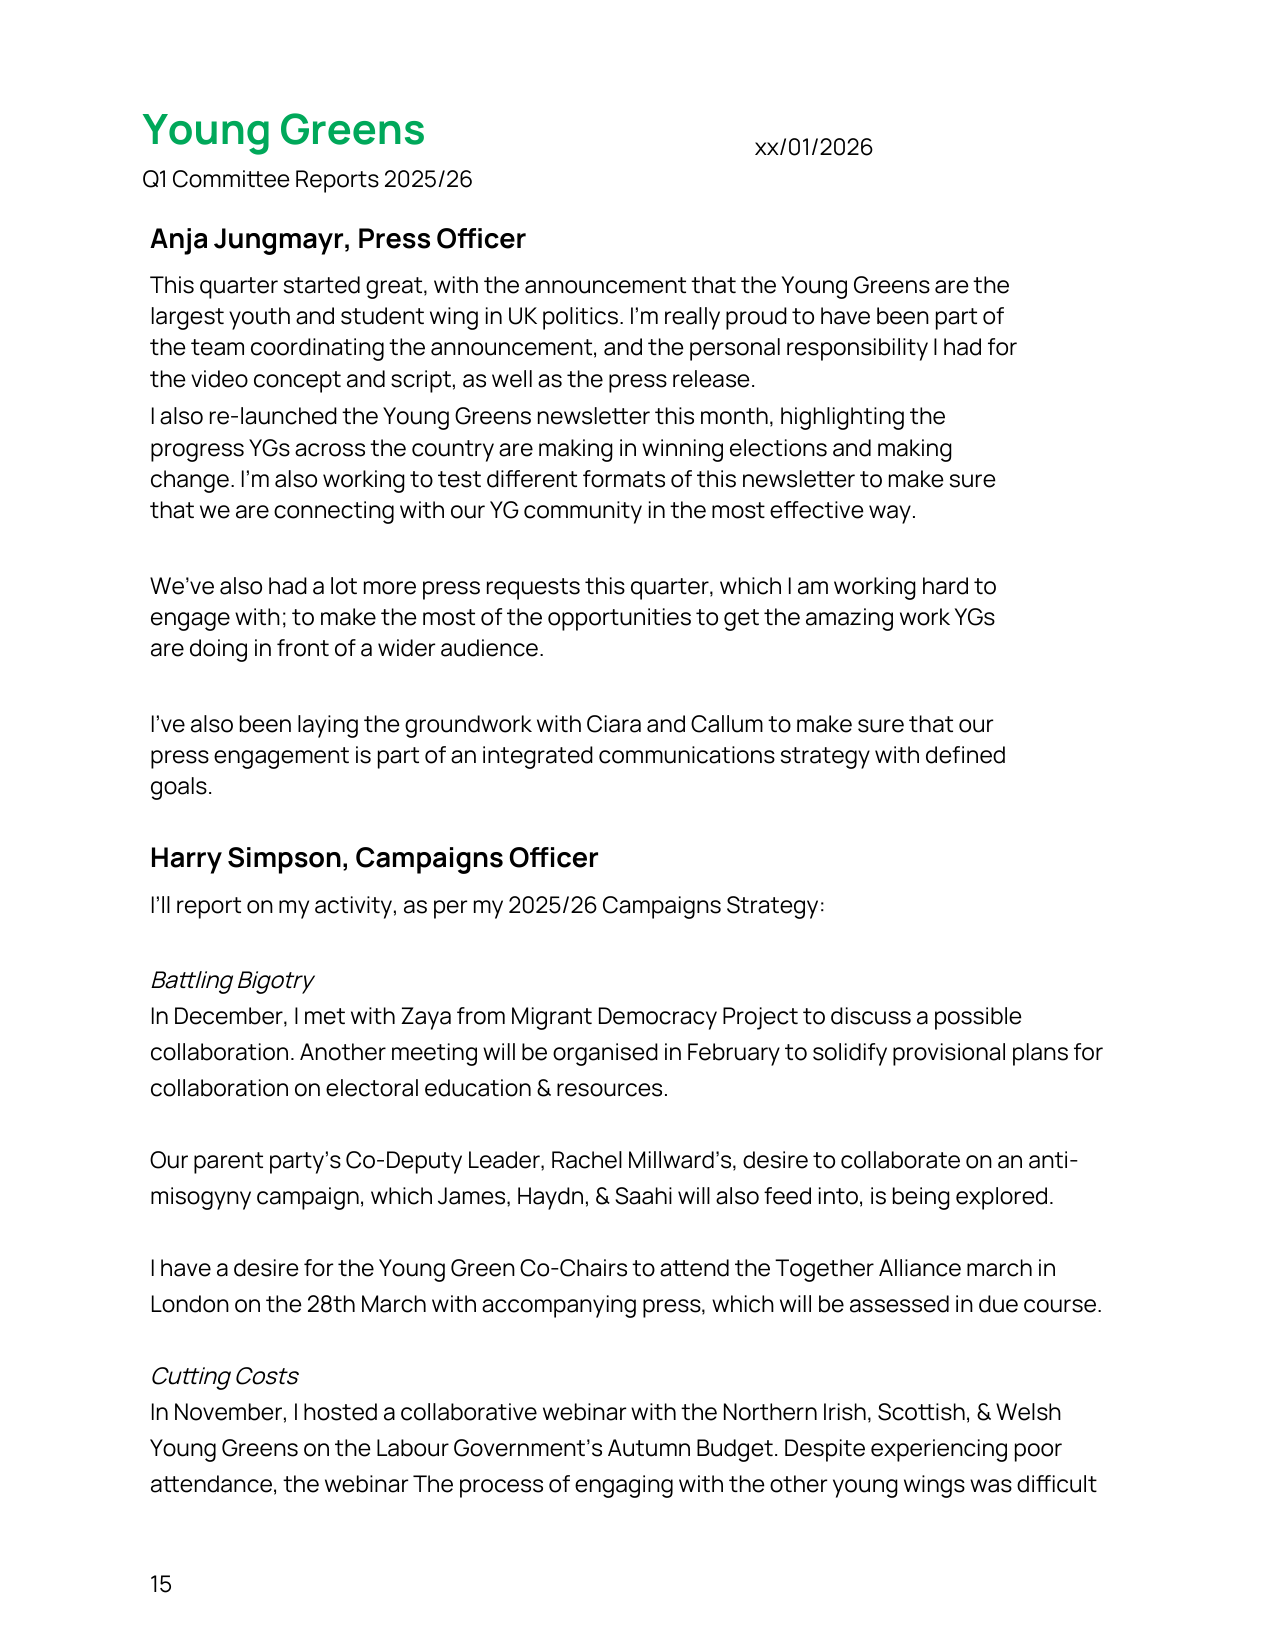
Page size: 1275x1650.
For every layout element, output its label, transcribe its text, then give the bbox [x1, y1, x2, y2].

text Cutting Costs [150, 1360, 1125, 1392]
subtitle Harry Simpson, Campaigns Officer [150, 839, 1029, 876]
text I’ll report on my activity, as per my 2025/26 Campaigns Strategy: [150, 888, 1029, 920]
text Our parent party’s Co-Deputy Leader, Rachel Millward’s, desire to collaborate on an anti-misogyny campaign, which James, Haydn, & Saahi will also feed into, is being explored. [150, 1144, 1125, 1211]
text Battling Bigotry [150, 964, 1125, 995]
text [150, 1396, 1125, 1500]
text This quarter started great, with the announcement that the Young Greens are the largest youth and student wing in UK politics. I’m really proud to have been part of the team coordinating the announcement, and the personal responsibility I had for the video concept and script, as well as the press release. [150, 269, 1029, 394]
text In December, I met with Zaya from Migrant Democracy Project to discuss a possible collaboration. Another meeting will be organised in February to solidify provisional plans for collaboration on electoral education & resources. [150, 1000, 1125, 1103]
text I also re-launched the Young Greens newsletter this month, highlighting the progress YGs across the country are making in winning elections and making change. I’m also working to test different formats of this newsletter to make sure that we are connecting with our YG community in the most effective way. [150, 400, 1029, 526]
text I have a desire for the Young Green Co-Chairs to attend the Together Alliance march in London on the 28th March with accompanying press, which will be assessed in due course. [150, 1252, 1125, 1319]
subtitle Anja Jungmayr, Press Officer [150, 150, 1029, 256]
text I’ve also been laying the groundwork with Ciara and Callum to make sure that our press engagement is part of an integrated communications strategy with defined goals. [150, 707, 1029, 802]
text We’ve also had a lot more press requests this quarter, which I am working hard to engage with; to make the most of the opportunities to get the amazing work YGs are doing in front of a wider audience. [150, 569, 1029, 664]
